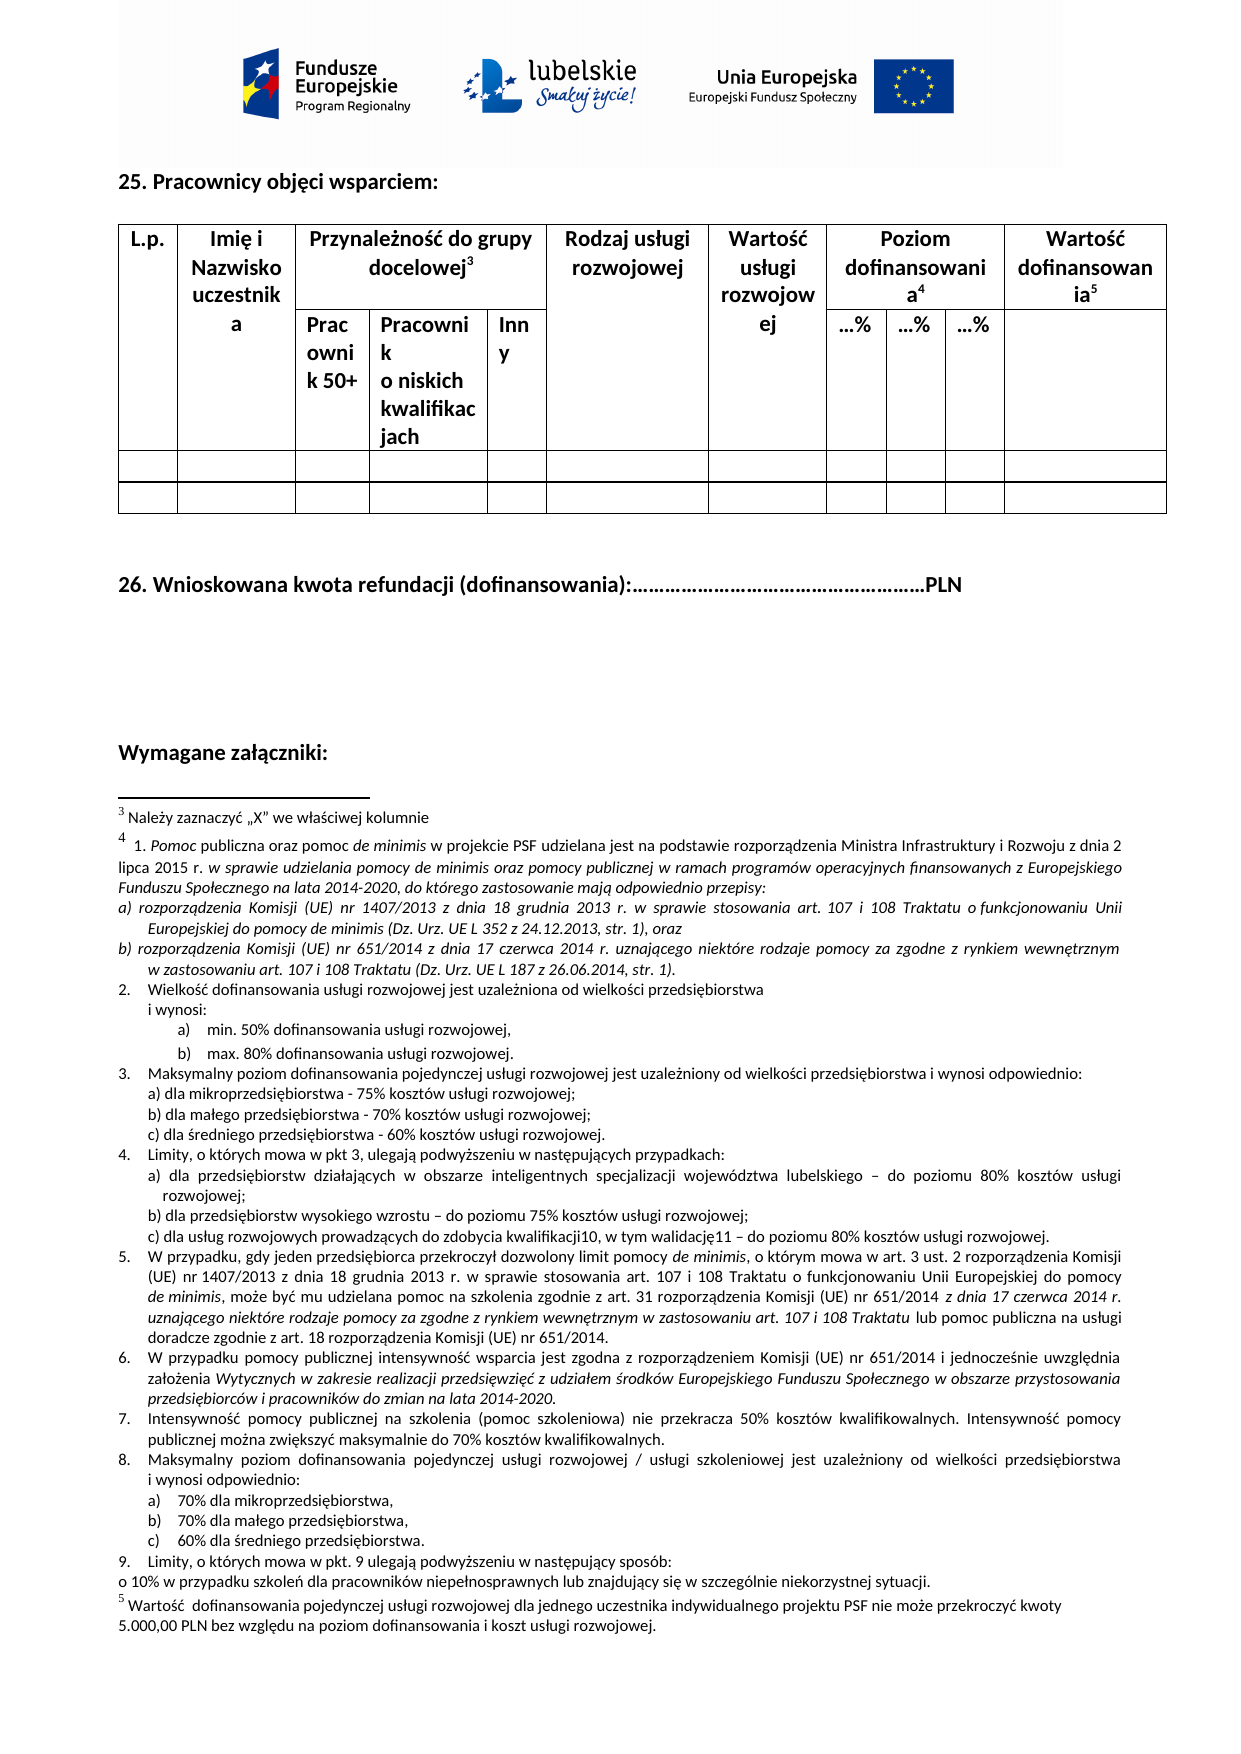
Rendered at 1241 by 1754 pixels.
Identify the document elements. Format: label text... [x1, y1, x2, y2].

table_cell [709, 451, 826, 481]
table_cell [178, 483, 295, 513]
text 26. Wnioskowana kwota refundacji (dofinansowania):………………………………………………PLN [118, 570, 1122, 598]
table_cell [946, 451, 1004, 481]
table_cell …% [887, 310, 945, 450]
table_cell [547, 483, 708, 513]
table_cell [370, 483, 487, 513]
table_cell [488, 451, 546, 481]
table_cell [827, 451, 886, 481]
table_cell [827, 483, 886, 513]
text Wymagane załączniki: [118, 738, 1122, 766]
table_header Poziom dofinansowania [827, 225, 1004, 309]
table_cell [1005, 451, 1166, 481]
table_cell …% [827, 310, 886, 450]
picture [118, 0, 1063, 168]
table_cell Pracownik o niskich kwalifikacjach [370, 310, 487, 450]
table_cell [1005, 483, 1166, 513]
table_cell [887, 483, 945, 513]
table_cell [709, 483, 826, 513]
table_cell [296, 483, 369, 513]
table_header Rodzaj usługi rozwojowej [547, 225, 708, 450]
table_cell Pracownik 50+ [296, 310, 369, 450]
table_header Przynależność do grupy docelowej [296, 225, 546, 309]
table_cell [488, 483, 546, 513]
table_cell [370, 451, 487, 481]
table_cell [887, 451, 945, 481]
table_cell [1005, 310, 1166, 450]
table_header Wartość usługi rozwojowej [709, 225, 826, 450]
text 25. Pracownicy objęci wsparciem: [118, 167, 1122, 196]
table_cell [178, 451, 295, 481]
table_header Imię i Nazwisko uczestnika [178, 225, 295, 450]
table_cell [296, 451, 369, 481]
table_cell Inny [488, 310, 546, 450]
table_header L.p. [119, 225, 177, 450]
table_header Wartość dofinansowania [1005, 225, 1166, 309]
table_cell [119, 483, 177, 513]
table_cell [946, 483, 1004, 513]
table_cell …% [946, 310, 1004, 450]
table_cell [547, 451, 708, 481]
table_cell [119, 451, 177, 481]
